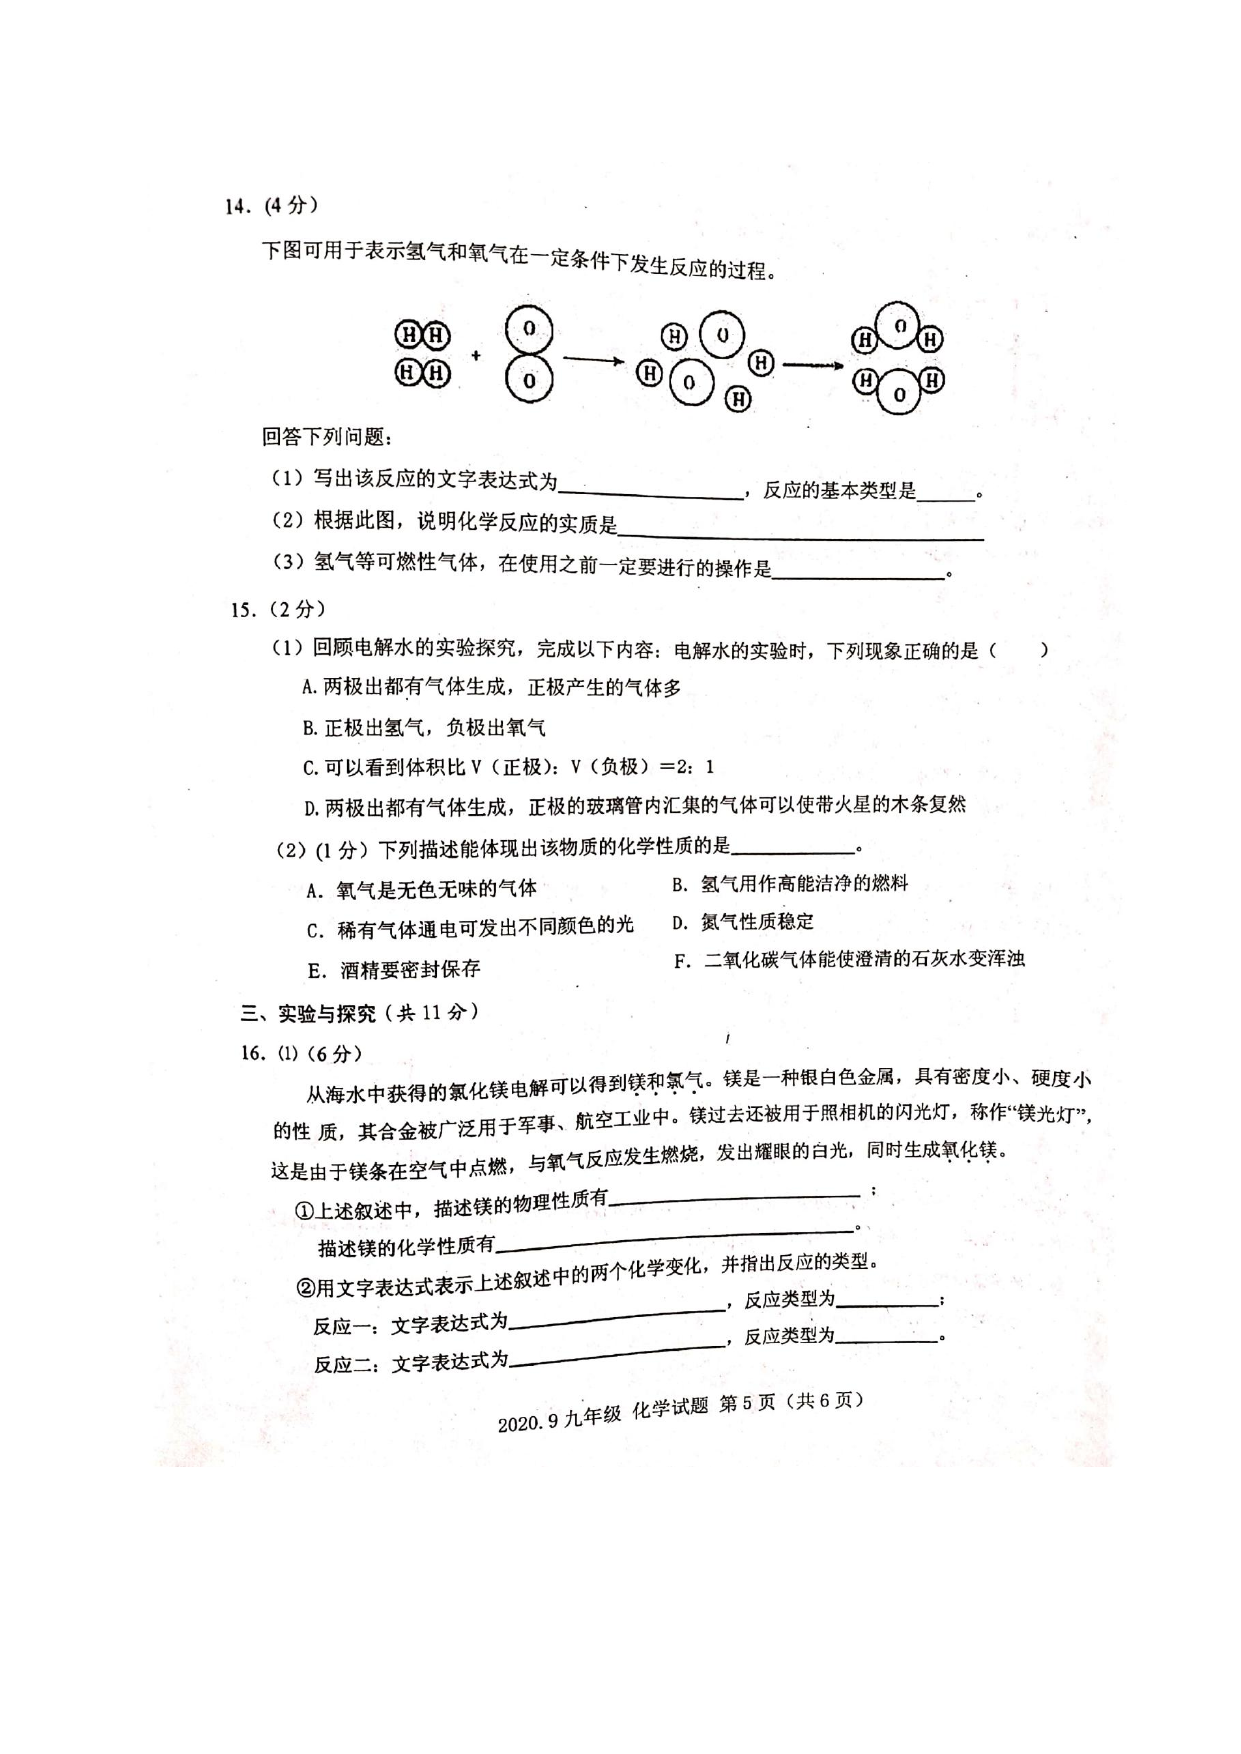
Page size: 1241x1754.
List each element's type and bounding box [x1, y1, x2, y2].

picture [147, 162, 1127, 1467]
